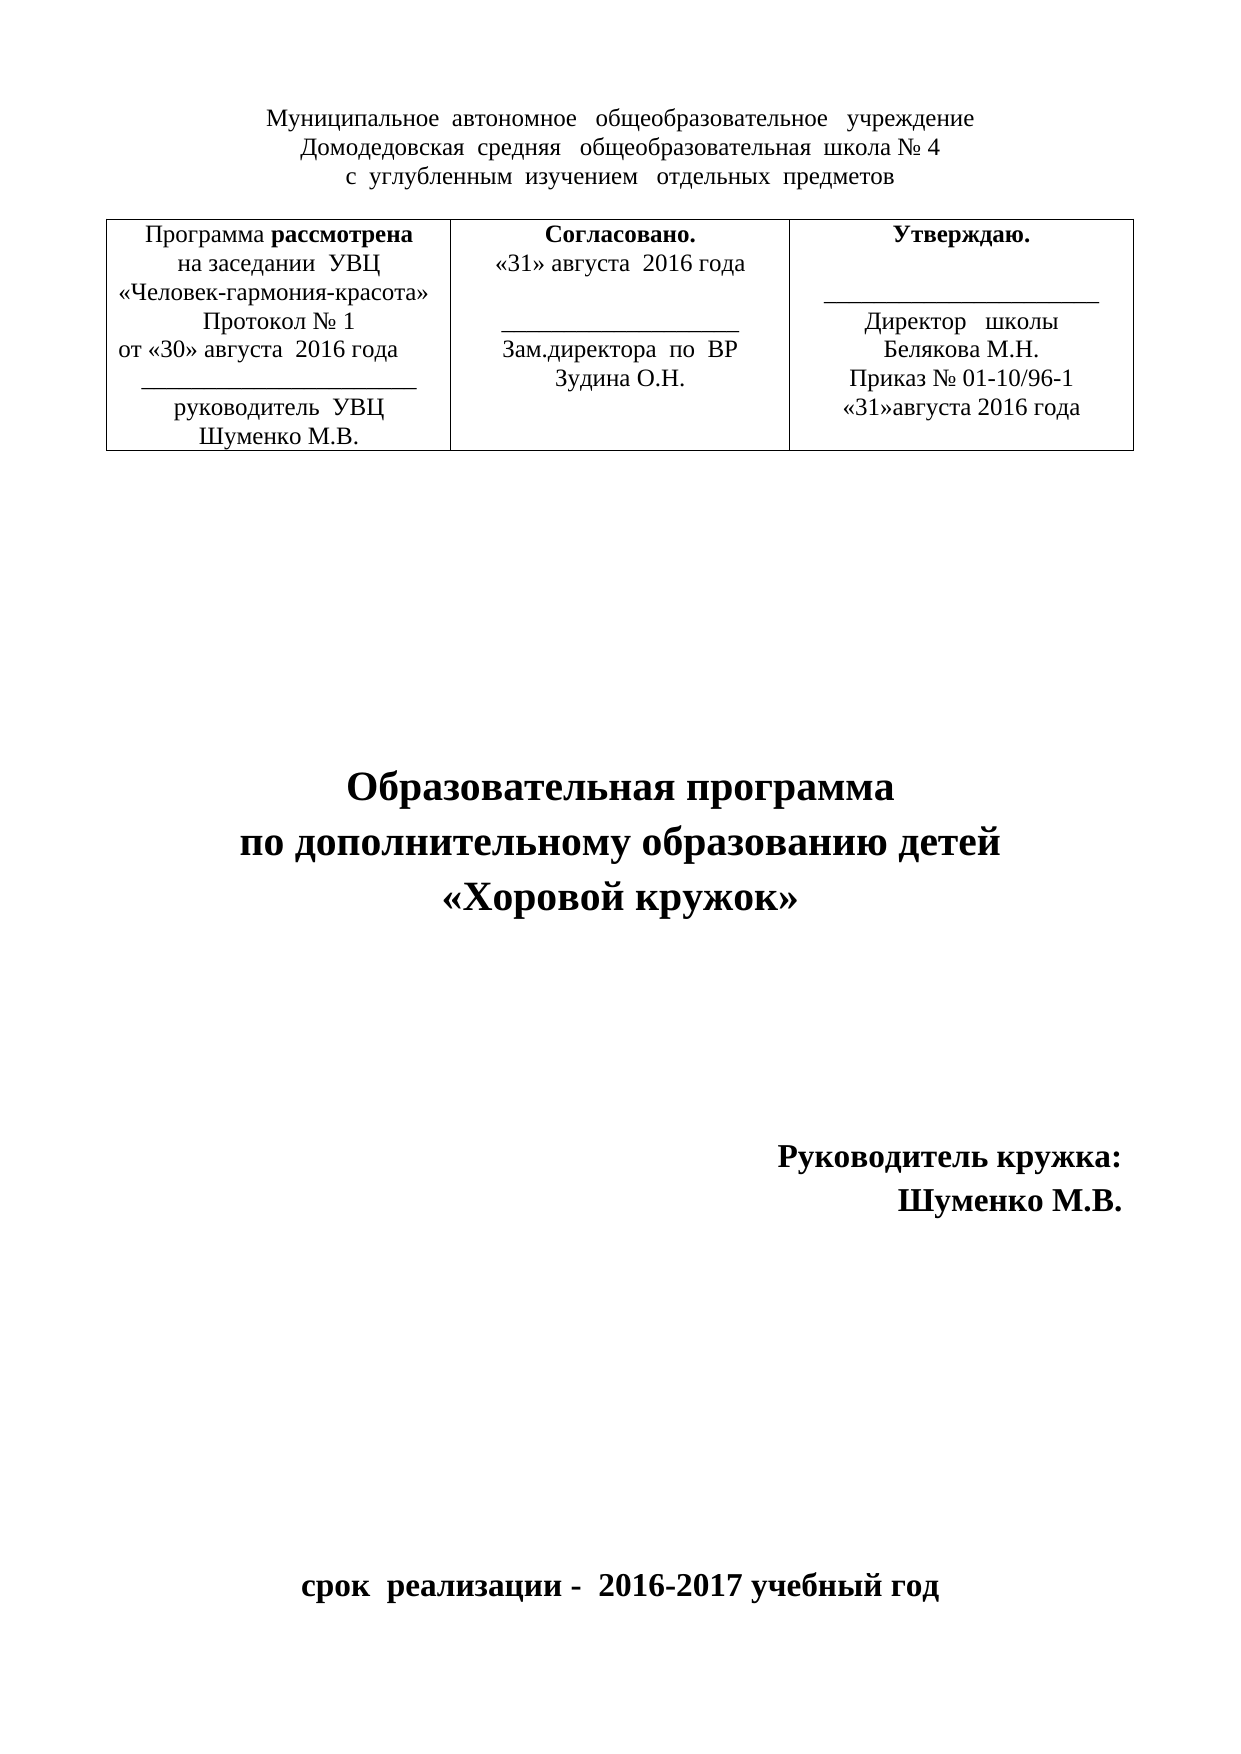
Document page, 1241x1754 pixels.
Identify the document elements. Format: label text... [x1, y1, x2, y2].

text с углубленным изучением отдельных предметов [118, 161, 1122, 190]
text Образовательная программа [118, 761, 1122, 809]
text Домодедовская средняя общеобразовательная школа № 4 [118, 132, 1122, 161]
text Руководитель кружка: [118, 1136, 1122, 1174]
text «Хоровой кружок» [118, 871, 1122, 919]
text срок реализации - 2016-2017 учебный год [118, 1565, 1122, 1603]
text Муниципальное автономное общеобразовательное учреждение [118, 103, 1122, 132]
table_header Согласовано. «31» августа 2016 года ___________________ Зам.директора по ВР Зудина О.Н. [451, 220, 789, 449]
text Шуменко М.В. [118, 1180, 1122, 1218]
text по дополнительному образованию детей [118, 816, 1122, 864]
table_header Программа рассмотрена на заседании УВЦ «Человек-гармония-красота» Протокол № 1 от «30» августа 2016 года ______________________ руководитель УВЦ Шуменко М.В. [107, 220, 450, 449]
table_header Утверждаю. ______________________ Директор школы Белякова М.Н. Приказ № 01-10/96-1 «31»августа 2016 года [790, 220, 1133, 449]
